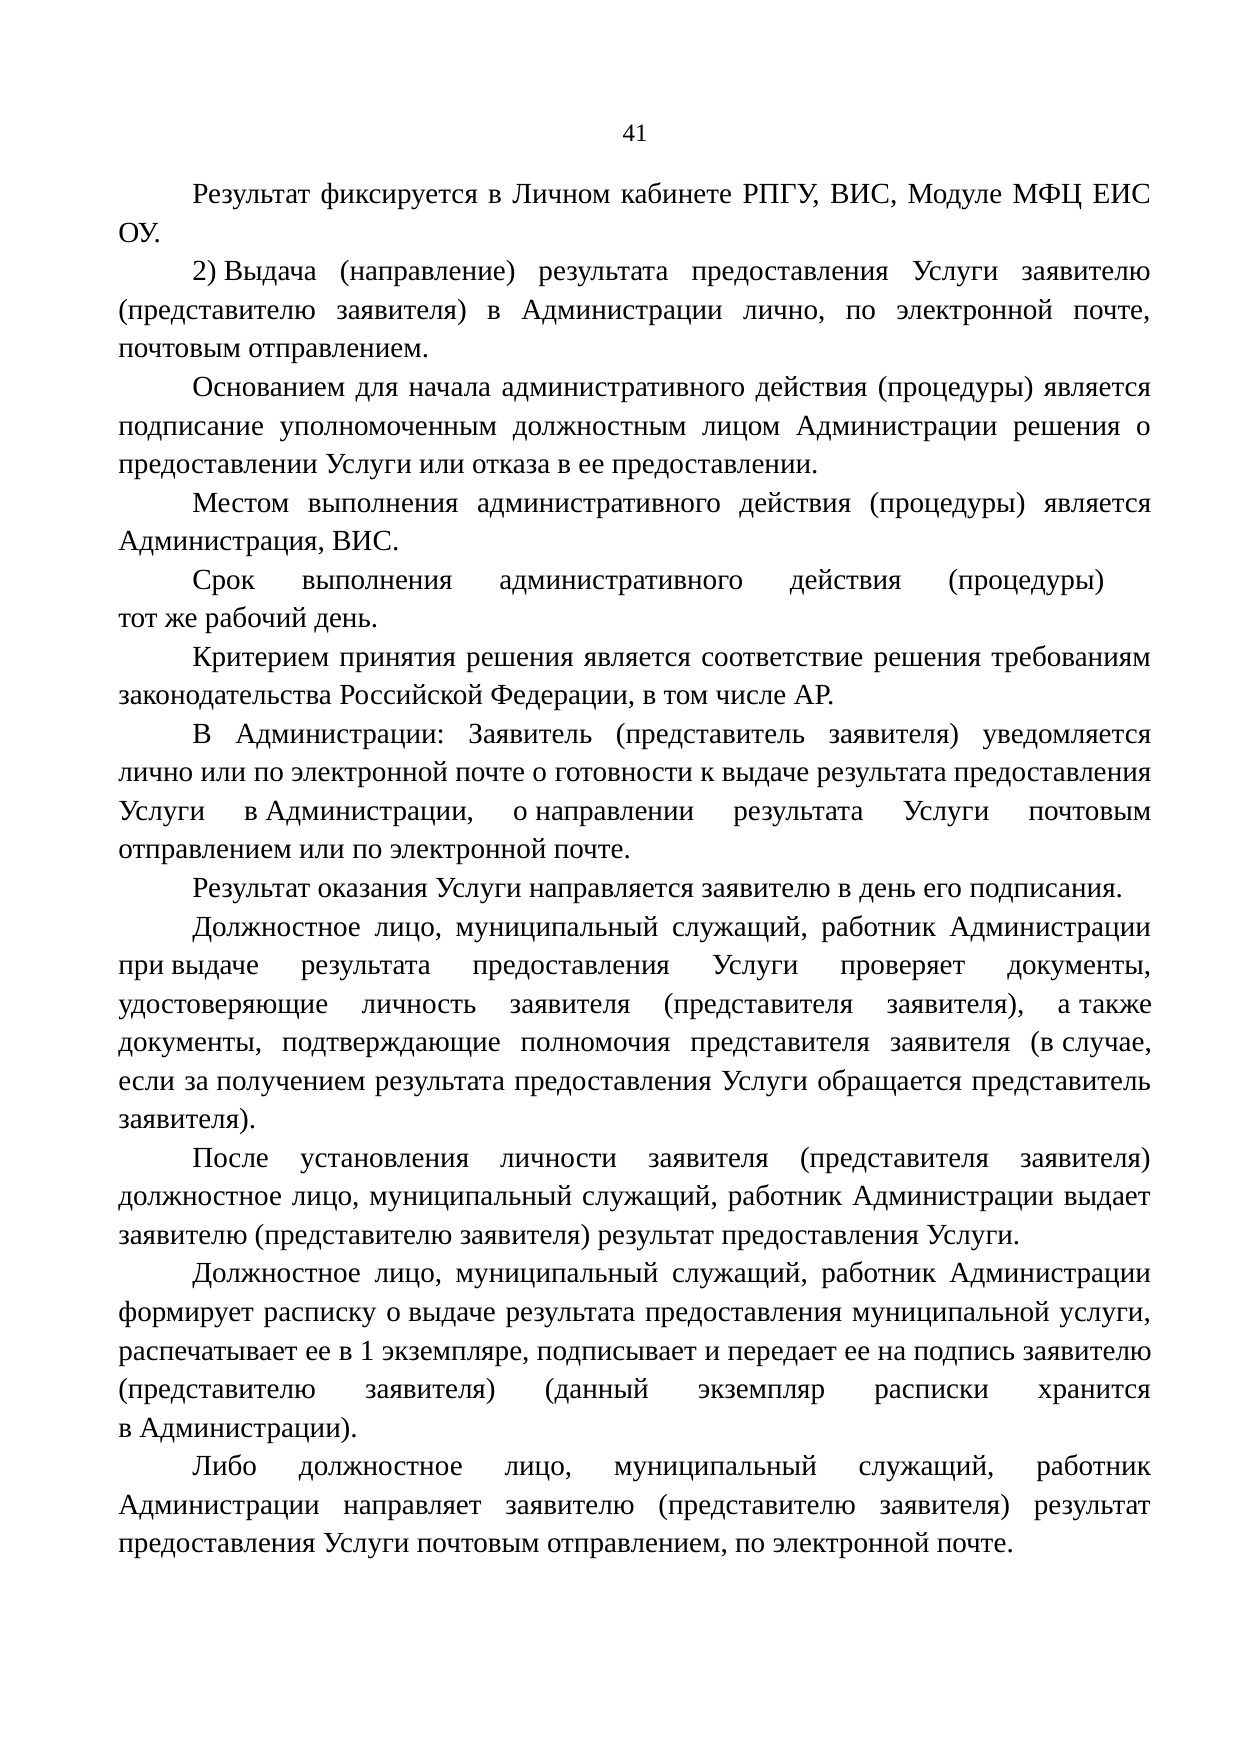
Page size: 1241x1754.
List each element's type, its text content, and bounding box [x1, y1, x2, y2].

text Должностное лицо, муниципальный служащий, работник Администрации при выдаче результата предоставления Услуги проверяет документы, удостоверяющие личность заявителя (представителя заявителя), а также документы, подтверждающие полномочия представителя заявителя (в случае, если за получением результата предоставления Услуги обращается представитель заявителя). [118, 909, 1152, 1135]
text Результат оказания Услуги направляется заявителю в день его подписания. [118, 870, 1152, 904]
text Критерием принятия решения является соответствие решения требованиям законодательства Российской Федерации, в том числе АР. [118, 639, 1152, 711]
text В Администрации: Заявитель (представитель заявителя) уведомляется лично или по электронной почте о готовности к выдаче результата предоставления Услуги в Администрации, о направлении результата Услуги почтовым отправлением или по электронной почте. [118, 716, 1152, 865]
text После установления личности заявителя (представителя заявителя) должностное лицо, муниципальный служащий, работник Администрации выдает заявителю (представителю заявителя) результат предоставления Услуги. [118, 1140, 1152, 1251]
text 2) Выдача (направление) результата предоставления Услуги заявителю (представителю заявителя) в Администрации лично, по электронной почте, почтовым отправлением. [118, 253, 1152, 364]
text Местом выполнения административного действия (процедуры) является Администрация, ВИС. [118, 485, 1152, 557]
text Либо должностное лицо, муниципальный служащий, работник Администрации направляет заявителю (представителю заявителя) результат предоставления Услуги почтовым отправлением, по электронной почте. [118, 1448, 1152, 1559]
text Основанием для начала административного действия (процедуры) является подписание уполномоченным должностным лицом Администрации решения о предоставлении Услуги или отказа в ее предоставлении. [118, 369, 1152, 480]
text Результат фиксируется в Личном кабинете РПГУ, ВИС, Модуле МФЦ ЕИС ОУ. [118, 176, 1152, 248]
text Срок выполнения административного действия (процедуры) тот же рабочий день. [118, 562, 1152, 634]
text Должностное лицо, муниципальный служащий, работник Администрации формирует расписку о выдаче результата предоставления муниципальной услуги, распечатывает ее в 1 экземпляре, подписывает и передает ее на подпись заявителю (представителю заявителя) (данный экземпляр расписки хранится в Администрации). [118, 1256, 1152, 1443]
